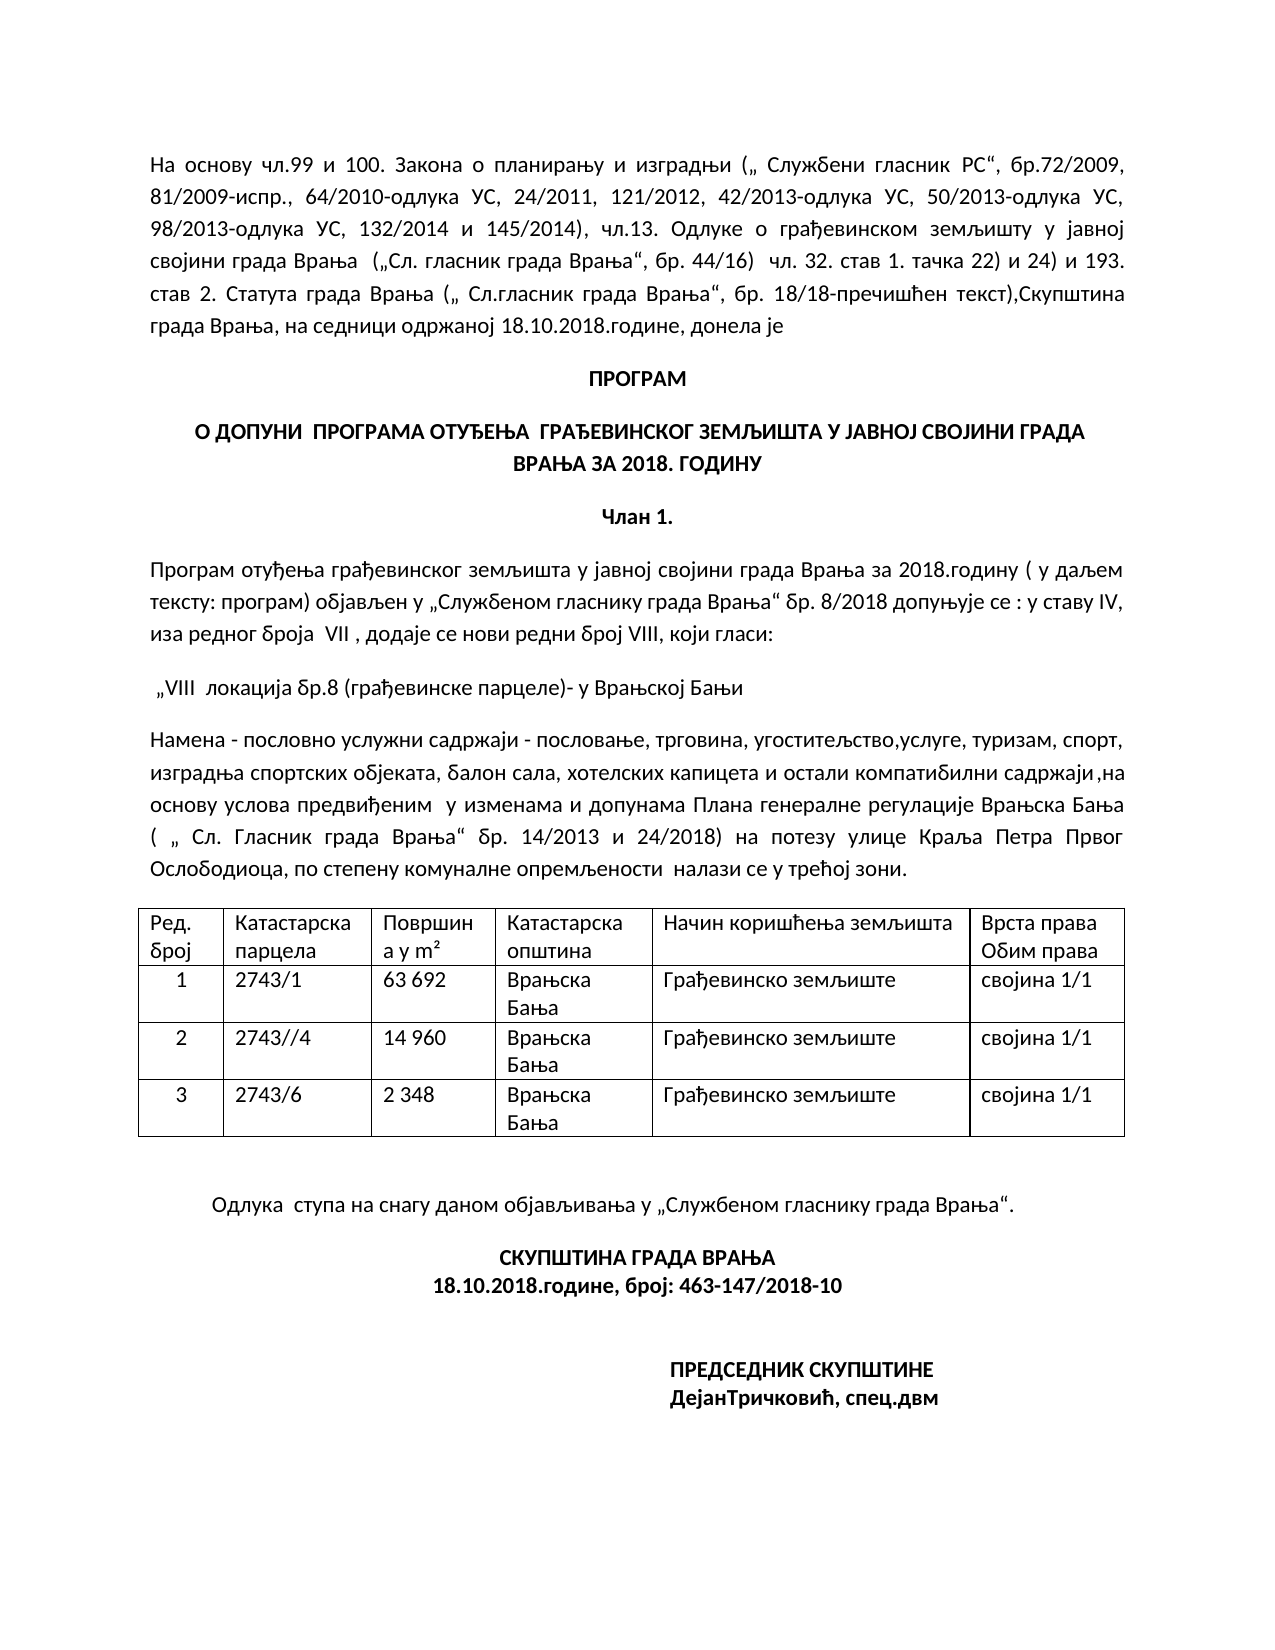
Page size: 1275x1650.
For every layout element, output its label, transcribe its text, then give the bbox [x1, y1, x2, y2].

text ПРОГРАМ [150, 364, 1125, 392]
text О ДОПУНИ ПРОГРАМА ОТУЂЕЊА ГРАЂЕВИНСКОГ ЗЕМЉИШТА У ЈАВНОЈ СВОЈИНИ ГРАДА ВРАЊА ЗА 2018. ГОДИНУ [150, 417, 1125, 477]
text Одлука ступа на снагу даном објављивања у „Службеном гласнику града Врања“. [150, 1190, 1125, 1218]
text Програм отуђења грађевинског земљишта у јавној својини града Врања за 2018.годину ( у даљем тексту: програм) објављен у „Службеном гласнику града Врања“ бр. 8/2018 допуњује се : у ставу IV, иза редног броја VII , додаје се нови редни број VIII, који гласи: [150, 555, 1125, 648]
table_cell Врањска Бања [496, 1023, 652, 1079]
table_cell Грађевинско земљиште [653, 966, 969, 1022]
table_cell 2743/6 [224, 1080, 371, 1136]
table_cell Врањска Бања [496, 966, 652, 1022]
text Члан 1. [150, 502, 1125, 530]
table_cell Грађевинско земљиште [653, 1023, 969, 1079]
text ПРЕДСЕДНИК СКУПШТИНЕ [150, 1355, 1125, 1383]
table_cell 2743/1 [224, 966, 371, 1022]
table_header Површина у m² [372, 909, 495, 964]
text „VIII локацијa бр.8 (грађевинске парцеле)- у Врањској Бањи [150, 673, 1125, 701]
table_header Ред. број [139, 909, 223, 964]
table_cell Грађевинско земљиште [653, 1080, 969, 1136]
table_cell 1 [139, 966, 223, 1022]
text 18.10.2018.године, број: 463-147/2018-10 [150, 1271, 1125, 1299]
table_header Начин коришћења земљишта [653, 909, 969, 964]
text Намена - пословно услужни садржаји - пословање, трговина, угоститељство,услуге, туризам, спорт, изградња спортских објеката, балон сала, хотелских капицета и остали компатибилни садржаји,на основу услова предвиђеним у изменама и допунама Плана генералне регулације Врањска Бања ( „ Сл. Гласник града Врања“ бр. 14/2013 и 24/2018) на потезу улице Краља Петра Првог Ослободиоца, по степену комуналне опремљености налази се у трећој зони. [150, 726, 1125, 882]
table_cell 2 348 [372, 1080, 495, 1136]
table_cell 3 [139, 1080, 223, 1136]
table_header Врста права Обим права [971, 909, 1124, 964]
table_cell својина 1/1 [971, 1080, 1124, 1136]
table_cell 2743//4 [224, 1023, 371, 1079]
table_cell 14 960 [372, 1023, 495, 1079]
table_cell Врањска Бања [496, 1080, 652, 1136]
table_cell 2 [139, 1023, 223, 1079]
table_cell својина 1/1 [971, 1023, 1124, 1079]
table_cell својина 1/1 [971, 966, 1124, 1022]
table_header Катастарска парцела [224, 909, 371, 964]
text ДејанТричковић, спец.двм [150, 1383, 1125, 1411]
table_header Катастарска општина [496, 909, 652, 964]
table_cell 63 692 [372, 966, 495, 1022]
text СКУПШТИНА ГРАДА ВРАЊА [150, 1243, 1125, 1271]
text На основу чл.99 и 100. Закона о планирању и изградњи („ Службени гласник РС“, бр.72/2009, 81/2009-испр., 64/2010-одлука УС, 24/2011, 121/2012, 42/2013-одлука УС, 50/2013-одлука УС, 98/2013-одлука УС, 132/2014 и 145/2014), чл.13. Одлуке о грађевинском земљишту у јавној својини града Врања („Сл. гласник града Врања“, бр. 44/16) чл. 32. став 1. тачка 22) и 24) и 193. став 2. Статута града Врања („ Сл.гласник града Врања“, бр. 18/18-пречишћен текст),Скупштина града Врања, на седници одржаној 18.10.2018.године, донела је [150, 150, 1125, 339]
